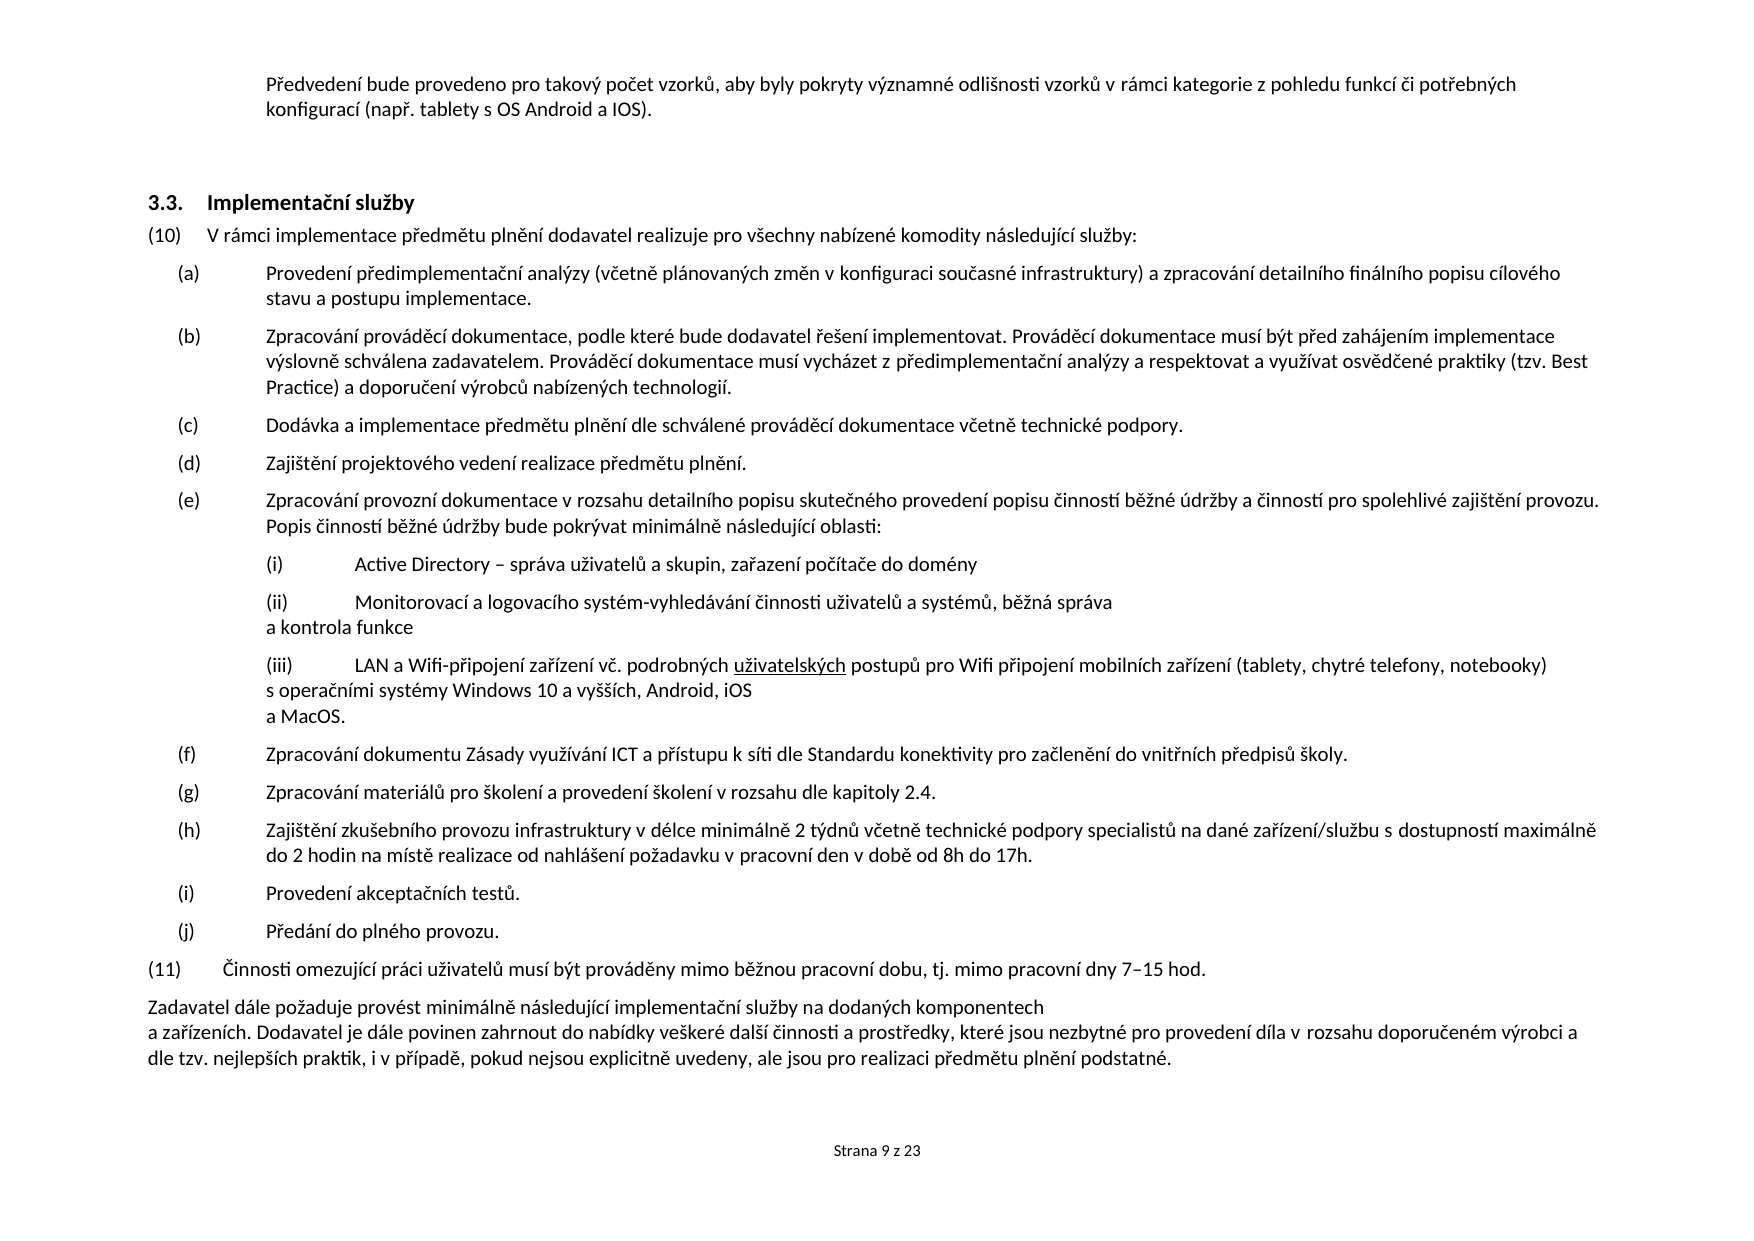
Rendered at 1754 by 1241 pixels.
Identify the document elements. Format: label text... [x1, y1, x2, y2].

list Zpracování provozní dokumentace v rozsahu detailního popisu skutečného provedení popisu činností běžné údržby a činností pro spolehlivé zajištění provozu. Popis činností běžné údržby bude pokrývat minimálně následující oblasti: [177, 488, 1606, 538]
list Činnosti omezující práci uživatelů musí být prováděny mimo běžnou pracovní dobu, tj. mimo pracovní dny 7–15 hod. [148, 956, 1606, 981]
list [177, 71, 1606, 122]
list LAN a Wifi-připojení zařízení vč. podrobných uživatelských postupů pro Wifi připojení mobilních zařízení (tablety, chytré telefony, notebooky) s operačními systémy Windows 10 a vyšších, Android, iOS a MacOS. [266, 652, 1606, 728]
list Předání do plného provozu. [177, 918, 1606, 943]
list Monitorovací a logovacího systém-vyhledávání činnosti uživatelů a systémů, běžná správa a kontrola funkce [266, 589, 1606, 640]
list Active Directory – správa uživatelů a skupin, zařazení počítače do domény [266, 551, 1606, 576]
list Dodávka a implementace předmětu plnění dle schválené prováděcí dokumentace včetně technické podpory. [177, 412, 1606, 437]
list V rámci implementace předmětu plnění dodavatel realizuje pro všechny nabízené komodity následující služby: [148, 222, 1606, 247]
list Zpracování materiálů pro školení a provedení školení v rozsahu dle kapitoly 2.4. [177, 779, 1606, 804]
list Zpracování dokumentu Zásady využívání ICT a přístupu k síti dle Standardu konektivity pro začlenění do vnitřních předpisů školy. [177, 741, 1606, 766]
list Provedení předimplementační analýzy (včetně plánovaných změn v konfiguraci současné infrastruktury) a zpracování detailního finálního popisu cílového stavu a postupu implementace. [177, 260, 1606, 311]
list Zpracování prováděcí dokumentace, podle které bude dodavatel řešení implementovat. Prováděcí dokumentace musí být před zahájením implementace výslovně schválena zadavatelem. Prováděcí dokumentace musí vycházet z předimplementační analýzy a respektovat a využívat osvědčené praktiky (tzv. Best Practice) a doporučení výrobců nabízených technologií. [177, 323, 1606, 399]
list Provedení akceptačních testů. [177, 880, 1606, 906]
subtitle Implementační služby [148, 188, 1606, 216]
text Zadavatel dále požaduje provést minimálně následující implementační služby na dodaných komponentech a zařízeních. Dodavatel je dále povinen zahrnout do nabídky veškeré další činnosti a prostředky, které jsou nezbytné pro provedení díla v rozsahu doporučeném výrobci a dle tzv. nejlepších praktik, i v případě, pokud nejsou explicitně uvedeny, ale jsou pro realizaci předmětu plnění podstatné. [148, 994, 1606, 1070]
list Zajištění zkušebního provozu infrastruktury v délce minimálně 2 týdnů včetně technické podpory specialistů na dané zařízení/službu s dostupností maximálně do 2 hodin na místě realizace od nahlášení požadavku v pracovní den v době od 8h do 17h. [177, 817, 1606, 868]
list Zajištění projektového vedení realizace předmětu plnění. [177, 450, 1606, 475]
